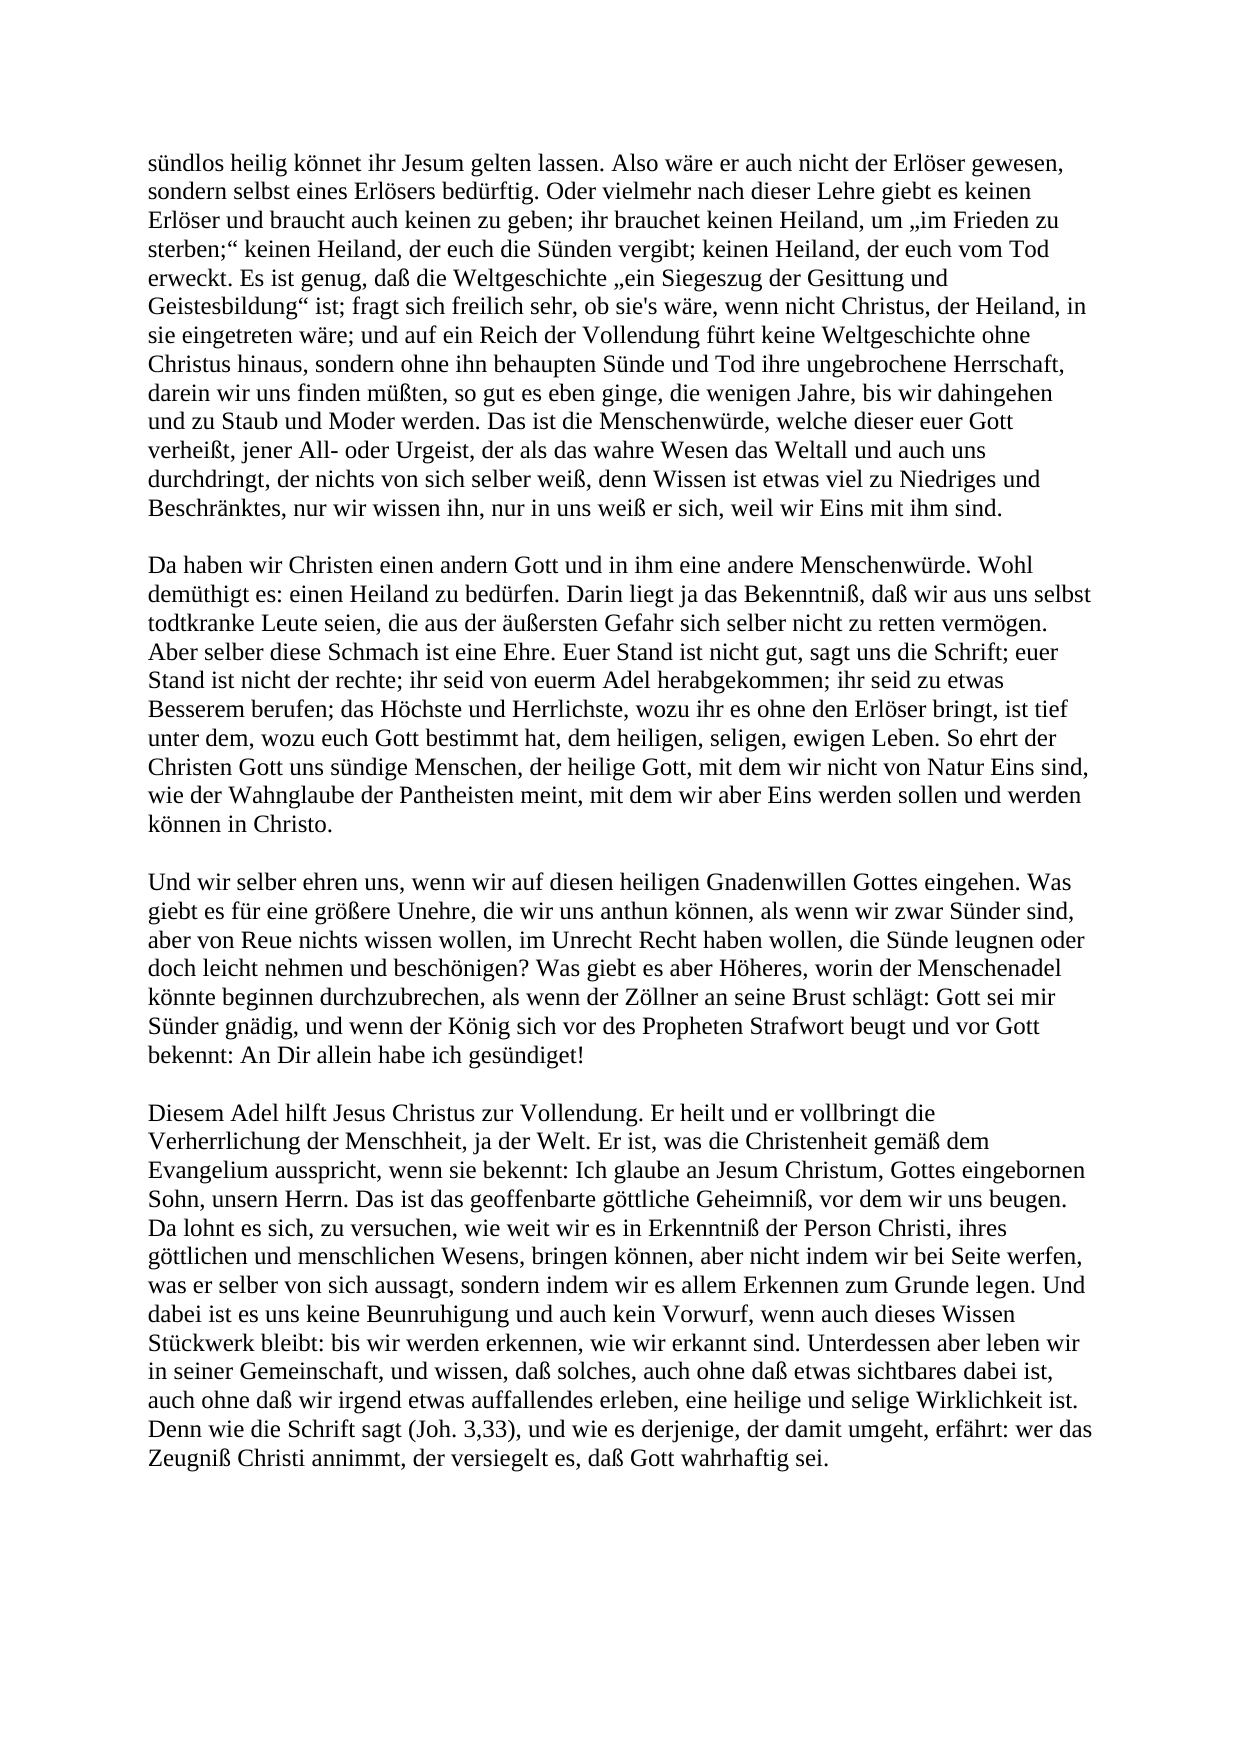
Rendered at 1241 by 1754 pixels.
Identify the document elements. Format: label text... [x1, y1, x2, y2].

text Diesem Adel hilft Jesus Christus zur Vollendung. Er heilt und er vollbringt die Verherrlichung der Menschheit, ja der Welt. Er ist, was die Christenheit gemäß dem Evangelium ausspricht, wenn sie bekennt: Ich glaube an Jesum Christum, Gottes eingebornen Sohn, unsern Herrn. Das ist das geoffenbarte göttliche Geheimniß, vor dem wir uns beugen. Da lohnt es sich, zu versuchen, wie weit wir es in Erkenntniß der Person Christi, ihres göttlichen und menschlichen Wesens, bringen können, aber nicht indem wir bei Seite werfen, was er selber von sich aussagt, sondern indem wir es allem Erkennen zum Grunde legen. Und dabei ist es uns keine Beunruhigung und auch kein Vorwurf, wenn auch dieses Wissen Stückwerk bleibt: bis wir werden erkennen, wie wir erkannt sind. Unterdessen aber leben wir in seiner Gemeinschaft, und wissen, daß solches, auch ohne daß etwas sichtbares dabei ist, auch ohne daß wir irgend etwas auffallendes erleben, eine heilige und selige Wirklichkeit ist. Denn wie die Schrift sagt (Joh. 3,33), und wie es derjenige, der damit umgeht, erfährt: wer das Zeugniß Christi annimmt, der versiegelt es, daß Gott wahrhaftig sei. [148, 1098, 1093, 1471]
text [148, 148, 1093, 521]
text Und wir selber ehren uns, wenn wir auf diesen heiligen Gnadenwillen Gottes eingehen. Was giebt es für eine größere Unehre, die wir uns anthun können, als wenn wir zwar Sünder sind, aber von Reue nichts wissen wollen, im Unrecht Recht haben wollen, die Sünde leugnen oder doch leicht nehmen und beschönigen? Was giebt es aber Höheres, worin der Menschenadel könnte beginnen durchzubrechen, als wenn der Zöllner an seine Brust schlägt: Gott sei mir Sünder gnädig, und wenn der König sich vor des Propheten Strafwort beugt und vor Gott bekennt: An Dir allein habe ich gesündiget! [148, 867, 1093, 1068]
text Da haben wir Christen einen andern Gott und in ihm eine andere Menschenwürde. Wohl demüthigt es: einen Heiland zu bedürfen. Darin liegt ja das Bekenntniß, daß wir aus uns selbst todtkranke Leute seien, die aus der äußersten Gefahr sich selber nicht zu retten vermögen. Aber selber diese Schmach ist eine Ehre. Euer Stand ist nicht gut, sagt uns die Schrift; euer Stand ist nicht der rechte; ihr seid von euerm Adel herabgekommen; ihr seid zu etwas Besserem berufen; das Höchste und Herrlichste, wozu ihr es ohne den Erlöser bringt, ist tief unter dem, wozu euch Gott bestimmt hat, dem heiligen, seligen, ewigen Leben. So ehrt der Christen Gott uns sündige Menschen, der heilige Gott, mit dem wir nicht von Natur Eins sind, wie der Wahnglaube der Pantheisten meint, mit dem wir aber Eins werden sollen und werden können in Christo. [148, 551, 1093, 838]
